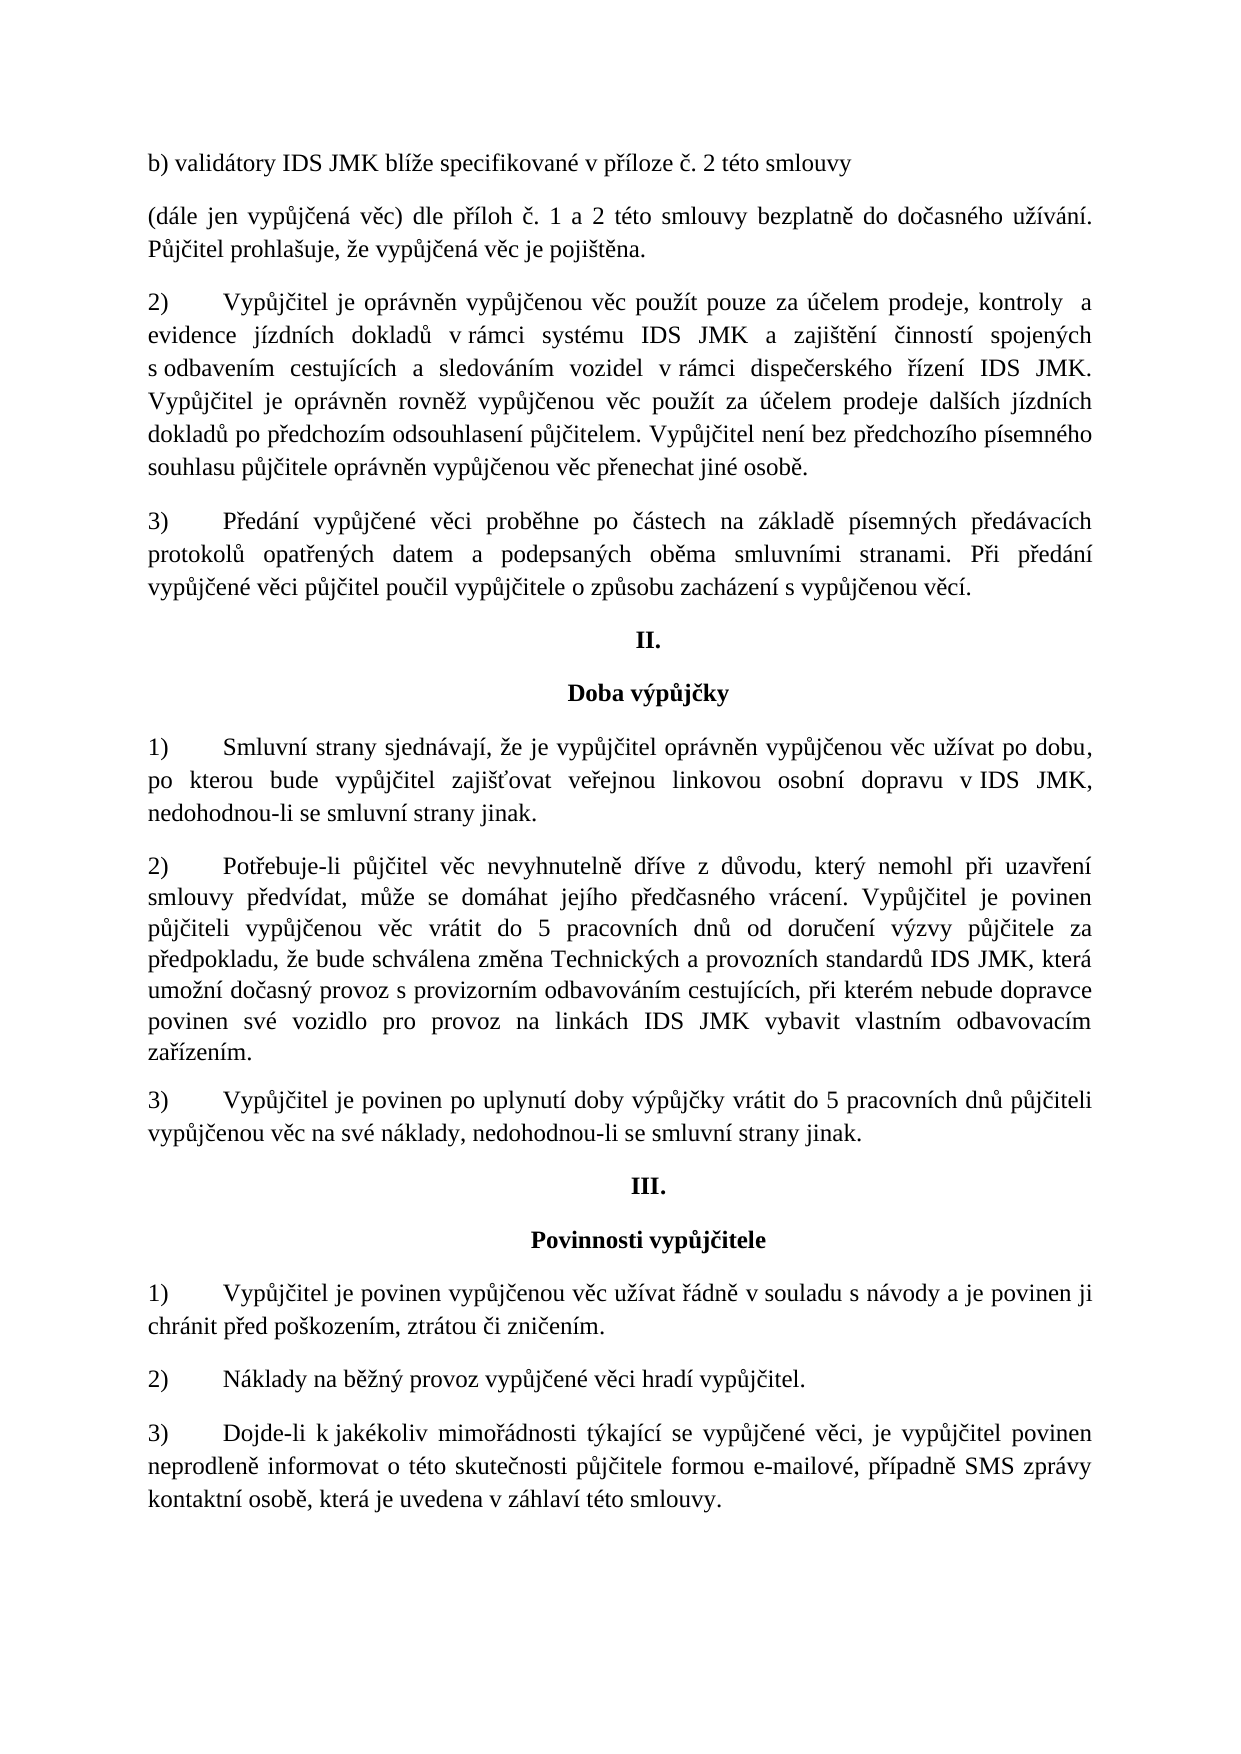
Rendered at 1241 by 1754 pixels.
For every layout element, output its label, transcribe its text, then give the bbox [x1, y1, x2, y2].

list Potřebuje-li půjčitel věc nevyhnutelně dříve z důvodu, který nemohl při uzavření smlouvy předvídat, může se domáhat jejího předčasného vrácení. Vypůjčitel je povinen půjčiteli vypůjčenou věc vrátit do 5 pracovních dnů od doručení výzvy půjčitele za předpokladu, že bude schválena změna Technických a provozních standardů IDS JMK, která umožní dočasný provoz s provizorním odbavováním cestujících, při kterém nebude dopravce povinen své vozidlo pro provoz na linkách IDS JMK vybavit vlastním odbavovacím zařízením. [148, 851, 1093, 1066]
text Doba výpůjčky [204, 678, 1093, 707]
text (dále jen vypůjčená věc) dle příloh č. 1 a 2 této smlouvy bezplatně do dočasného užívání. Půjčitel prohlašuje, že vypůjčená věc je pojištěna. [148, 201, 1093, 263]
text 3) Vypůjčitel je povinen po uplynutí doby výpůjčky vrátit do 5 pracovních dnů půjčiteli vypůjčenou věc na své náklady, nedohodnou-li se smluvní strany jinak. [148, 1085, 1093, 1147]
text 2) Náklady na běžný provoz vypůjčené věci hradí vypůjčitel. [148, 1364, 1093, 1393]
text 2) Vypůjčitel je oprávněn vypůjčenou věc použít pouze za účelem prodeje, kontroly a evidence jízdních dokladů v rámci systému IDS JMK a zajištění činností spojených s odbavením cestujících a sledováním vozidel v rámci dispečerského řízení IDS JMK. Vypůjčitel je oprávněn rovněž vypůjčenou věc použít za účelem prodeje dalších jízdních dokladů po předchozím odsouhlasení půjčitelem. Vypůjčitel není bez předchozího písemného souhlasu půjčitele oprávněn vypůjčenou věc přenechat jiné osobě. [148, 287, 1093, 481]
text b) validátory IDS JMK blíže specifikované v příloze č. 2 této smlouvy [148, 148, 1093, 176]
text III. [204, 1171, 1093, 1200]
text II. [204, 625, 1093, 654]
text 1) Vypůjčitel je povinen vypůjčenou věc užívat řádně v souladu s návody a je povinen ji chránit před poškozením, ztrátou či zničením. [148, 1278, 1093, 1340]
list Smluvní strany sjednávají, že je vypůjčitel oprávněn vypůjčenou věc užívat po dobu, po kterou bude vypůjčitel zajišťovat veřejnou linkovou osobní dopravu v IDS JMK, nedohodnou-li se smluvní strany jinak. [148, 732, 1093, 827]
text 3) Předání vypůjčené věci proběhne po částech na základě písemných předávacích protokolů opatřených datem a podepsaných oběma smluvními stranami. Při předání vypůjčené věci půjčitel poučil vypůjčitele o způsobu zacházení s vypůjčenou věcí. [148, 506, 1093, 601]
text Povinnosti vypůjčitele [204, 1225, 1093, 1253]
text 3) Dojde-li k jakékoliv mimořádnosti týkající se vypůjčené věci, je vypůjčitel povinen neprodleně informovat o této skutečnosti půjčitele formou e-mailové, případně SMS zprávy kontaktní osobě, která je uvedena v záhlaví této smlouvy. [148, 1418, 1093, 1513]
